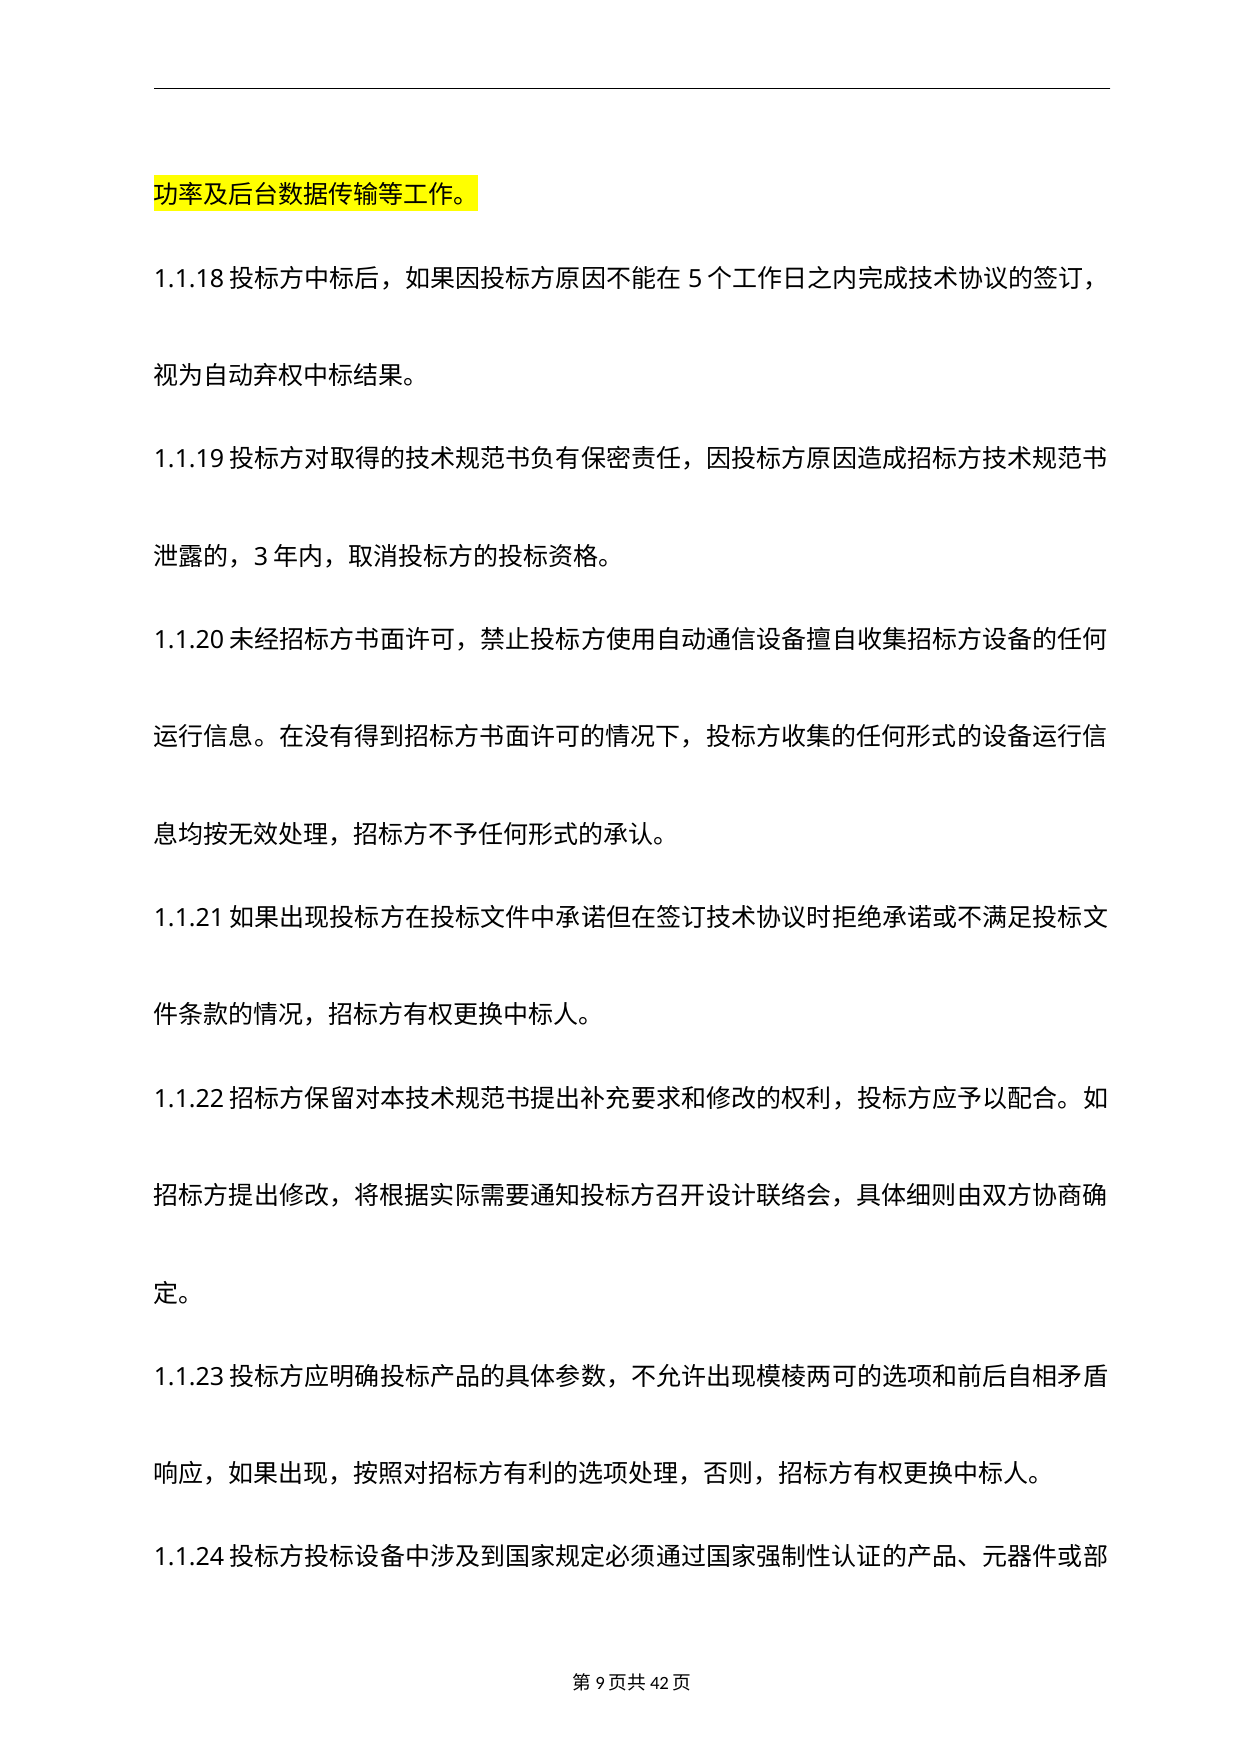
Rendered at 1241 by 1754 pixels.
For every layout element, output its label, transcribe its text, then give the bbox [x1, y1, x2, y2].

text 1.1.18投标方中标后，如果因投标方原因不能在5个工作日之内完成技术协议的签订，视为自动弃权中标结果。 [153, 244, 1110, 406]
text 1.1.22招标方保留对本技术规范书提出补充要求和修改的权利，投标方应予以配合。如招标方提出修改，将根据实际需要通知投标方召开设计联络会，具体细则由双方协商确定。 [153, 1064, 1110, 1324]
text 1.1.23投标方应明确投标产品的具体参数，不允许出现模棱两可的选项和前后自相矛盾响应，如果出现，按照对招标方有利的选项处理，否则，招标方有权更换中标人。 [153, 1342, 1110, 1504]
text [153, 161, 1110, 226]
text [153, 1522, 1110, 1587]
text 1.1.19投标方对取得的技术规范书负有保密责任，因投标方原因造成招标方技术规范书泄露的，3年内，取消投标方的投标资格。 [153, 424, 1110, 587]
text 1.1.20未经招标方书面许可，禁止投标方使用自动通信设备擅自收集招标方设备的任何运行信息。在没有得到招标方书面许可的情况下，投标方收集的任何形式的设备运行信息均按无效处理，招标方不予任何形式的承认。 [153, 605, 1110, 865]
text 1.1.21如果出现投标方在投标文件中承诺但在签订技术协议时拒绝承诺或不满足投标文件条款的情况，招标方有权更换中标人。 [153, 883, 1110, 1046]
